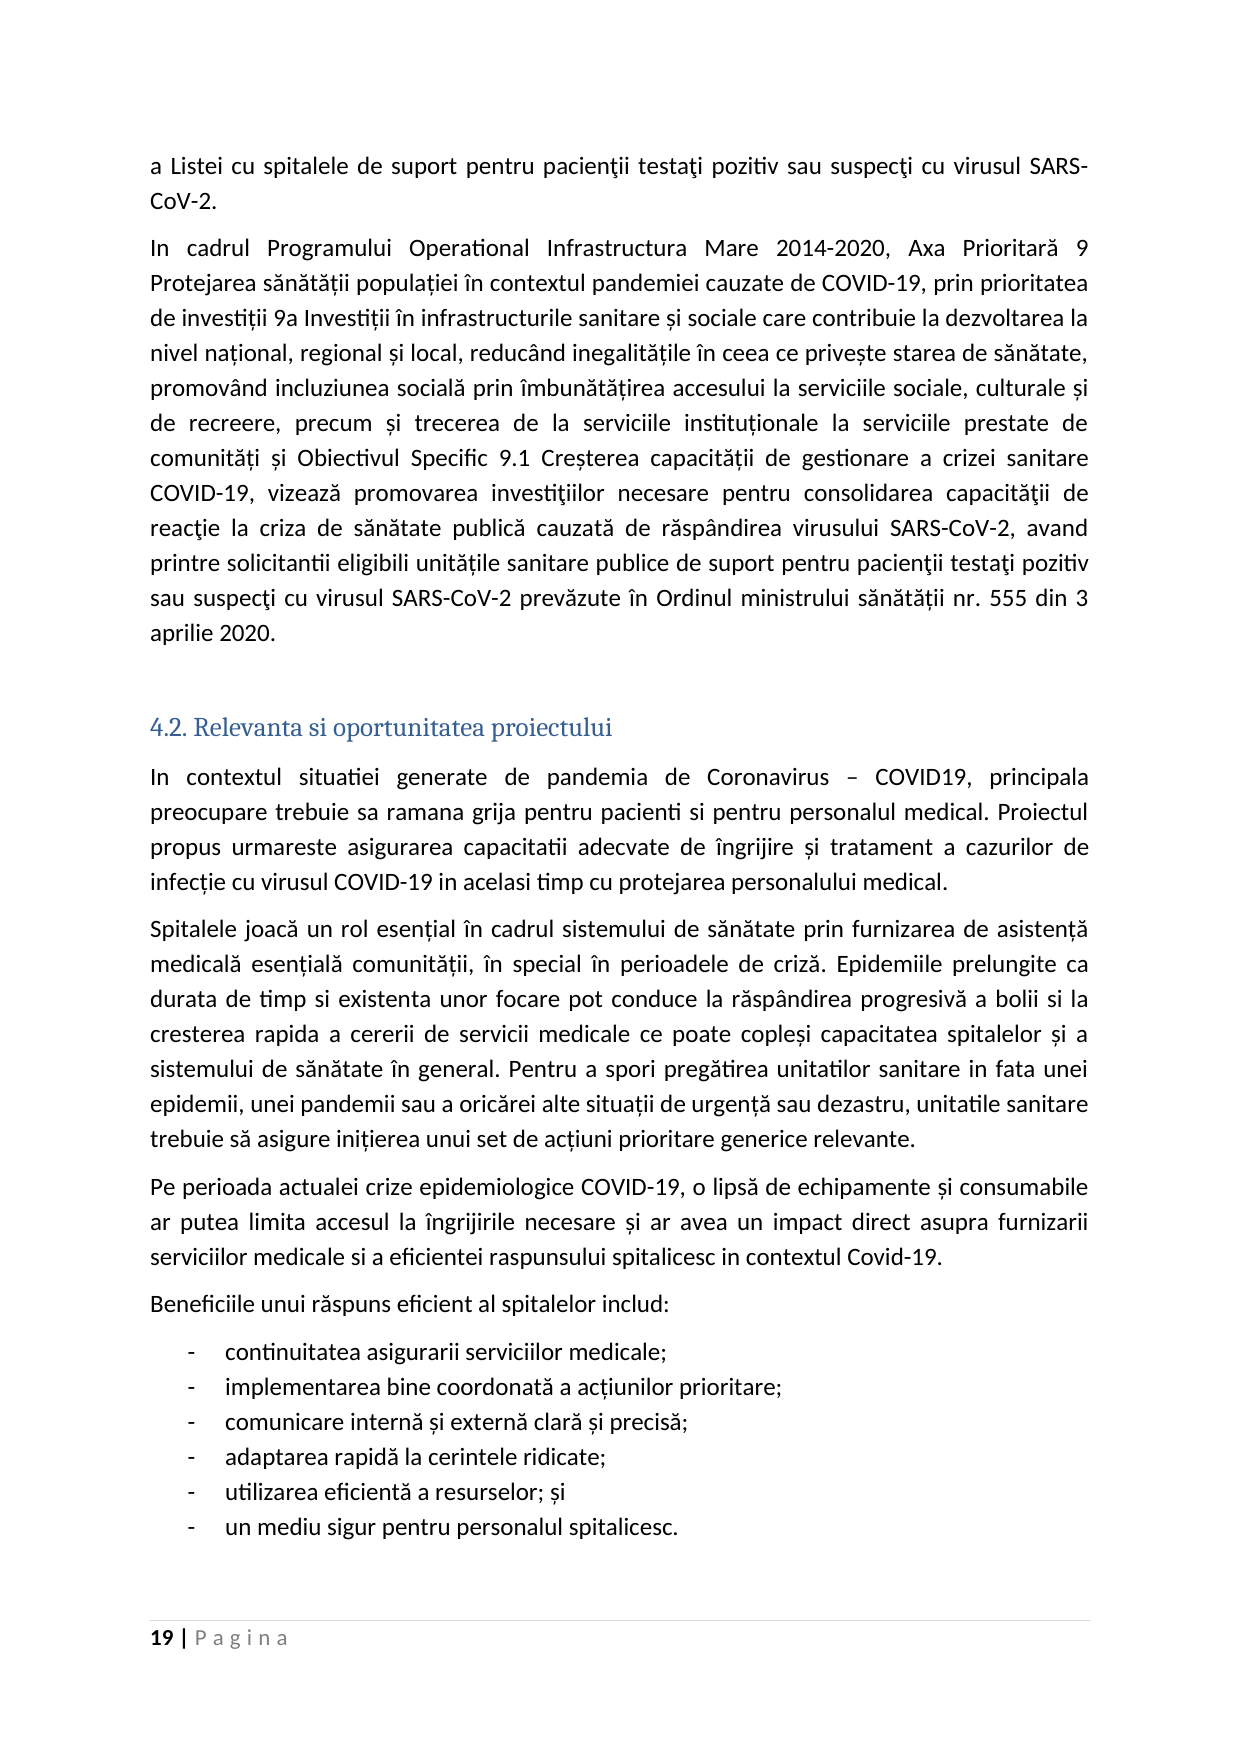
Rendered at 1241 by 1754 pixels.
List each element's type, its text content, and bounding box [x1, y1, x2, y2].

text Beneficiile unui răspuns eficient al spitalelor includ: [150, 1288, 1090, 1319]
text Pe perioada actualei crize epidemiologice COVID-19, o lipsă de echipamente și consumabile ar putea limita accesul la îngrijirile necesare și ar avea un impact direct asupra furnizarii serviciilor medicale si a eficientei raspunsului spitalicesc in contextul Covid-19. [150, 1171, 1090, 1271]
text In contextul situatiei generate de pandemia de Coronavirus – COVID19, principala preocupare trebuie sa ramana grija pentru pacienti si pentru personalul medical. Proiectul propus urmareste asigurarea capacitatii adecvate de îngrijire și tratament a cazurilor de infecție cu virusul COVID-19 in acelasi timp cu protejarea personalului medical. [150, 761, 1090, 896]
list implementarea bine coordonată a acțiunilor prioritare; [187, 1371, 1090, 1401]
text In cadrul Programului Operational Infrastructura Mare 2014-2020, Axa Prioritară 9 Protejarea sănătății populației în contextul pandemiei cauzate de COVID-19, prin prioritatea de investiții 9a Investiții în infrastructurile sanitare și sociale care contribuie la dezvoltarea la nivel național, regional și local, reducând inegalitățile în ceea ce privește starea de sănătate, promovând incluziunea socială prin îmbunătățirea accesului la serviciile sociale, culturale și de recreere, precum și trecerea de la serviciile instituționale la serviciile prestate de comunități și Obiectivul Specific 9.1 Creșterea capacității de gestionare a crizei sanitare COVID-19, vizează promovarea investiţiilor necesare pentru consolidarea capacităţii de reacţie la criza de sănătate publică cauzată de răspândirea virusului SARS-CoV-2, avand printre solicitantii eligibili unitățile sanitare publice de suport pentru pacienţii testaţi pozitiv sau suspecţi cu virusul SARS-CoV-2 prevăzute în Ordinul ministrului sănătății nr. 555 din 3 aprilie 2020. [150, 232, 1090, 648]
list adaptarea rapidă la cerintele ridicate; [187, 1441, 1090, 1471]
list un mediu sigur pentru personalul spitalicesc. [187, 1511, 1090, 1541]
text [150, 150, 1090, 216]
list utilizarea eficientă a resurselor; și [187, 1476, 1090, 1506]
text Spitalele joacă un rol esențial în cadrul sistemului de sănătate prin furnizarea de asistență medicală esențială comunității, în special în perioadele de criză. Epidemiile prelungite ca durata de timp si existenta unor focare pot conduce la răspândirea progresivă a bolii si la cresterea rapida a cererii de servicii medicale ce poate copleși capacitatea spitalelor și a sistemului de sănătate în general. Pentru a spori pregătirea unitatilor sanitare in fata unei epidemii, unei pandemii sau a oricărei alte situații de urgență sau dezastru, unitatile sanitare trebuie să asigure inițierea unui set de acțiuni prioritare generice relevante. [150, 913, 1090, 1154]
subtitle 4.2. Relevanta si oportunitatea proiectului [150, 712, 1090, 744]
list comunicare internă și externă clară și precisă; [187, 1406, 1090, 1436]
list continuitatea asigurarii serviciilor medicale; [187, 1336, 1090, 1366]
